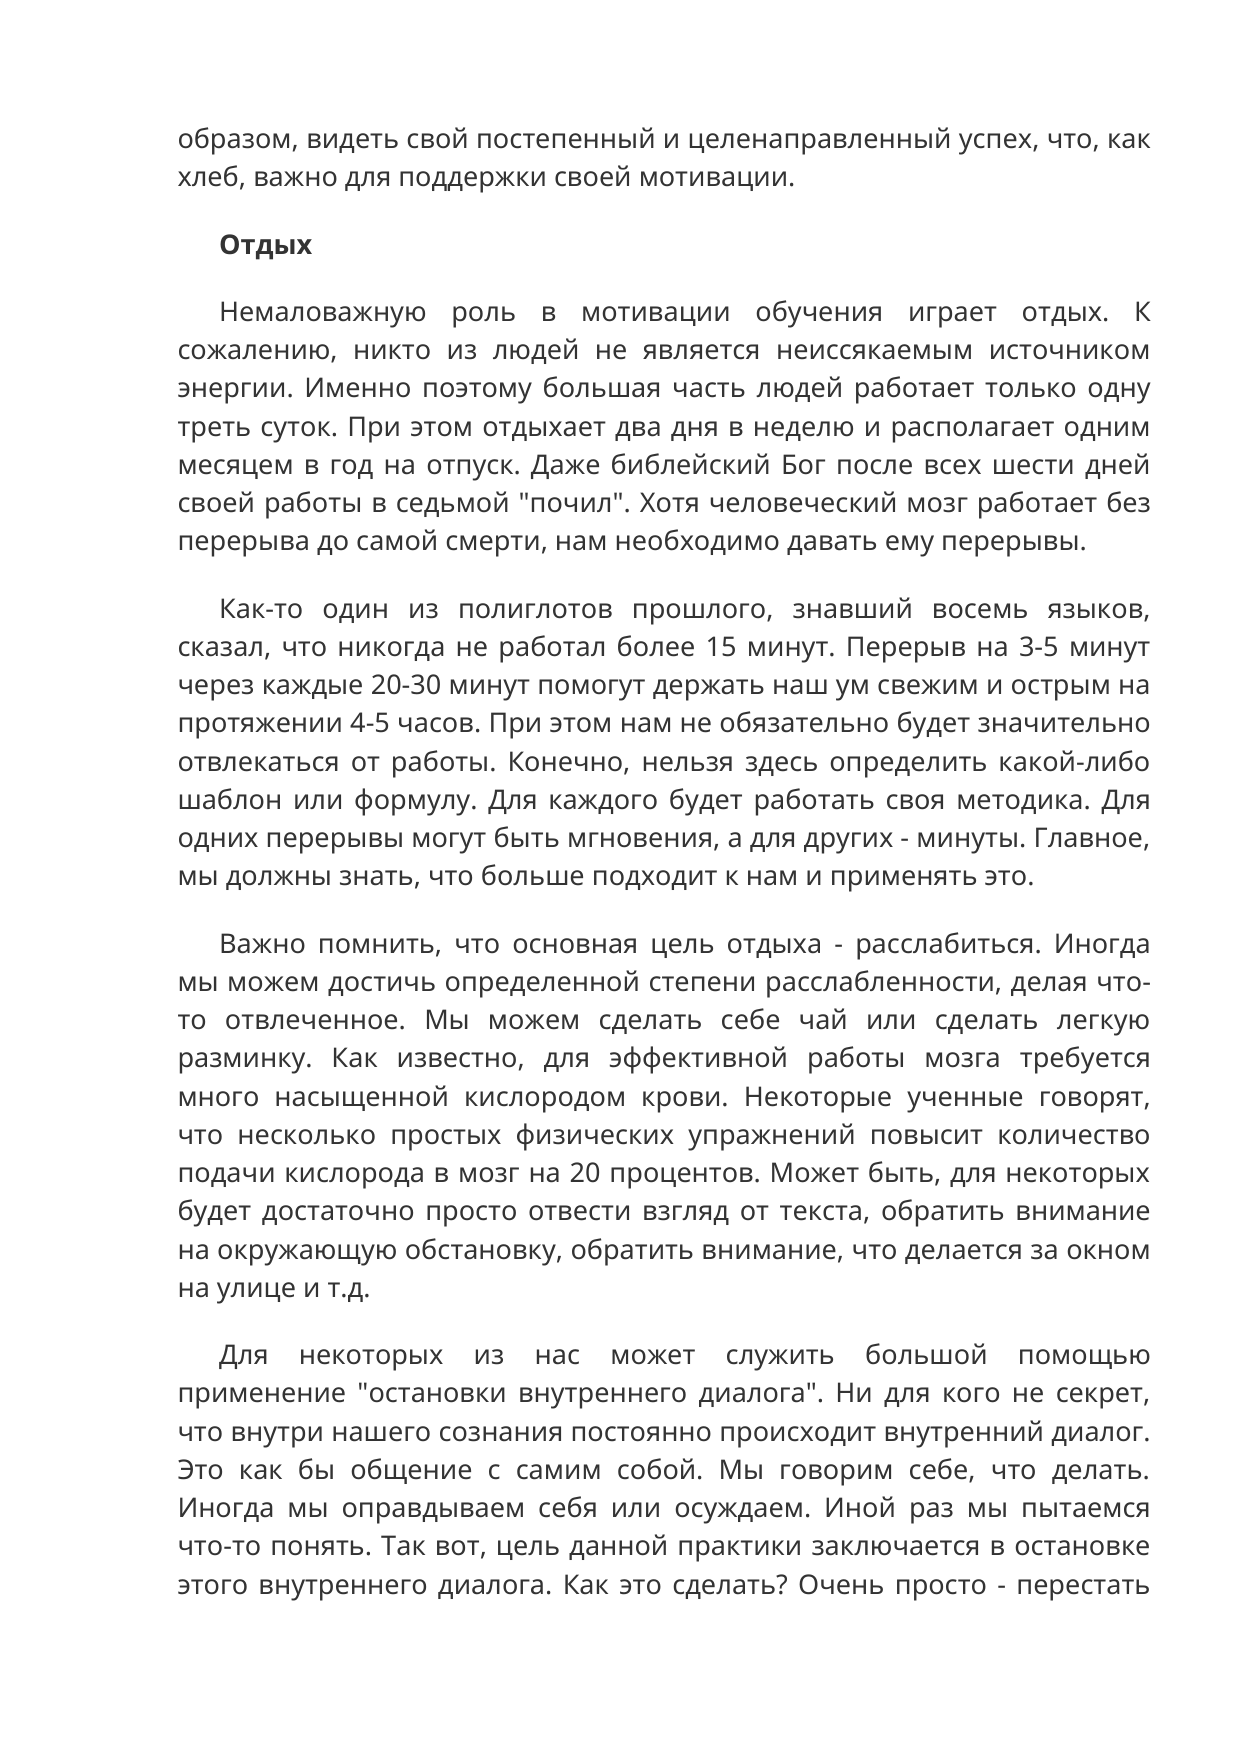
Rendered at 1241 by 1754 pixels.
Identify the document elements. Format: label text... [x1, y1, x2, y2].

text Как-то один из полиглотов прошлого, знавший восемь языков, сказал, что никогда не работал более 15 минут. Перерыв на 3-5 минут через каждые 20-30 минут помогут держать наш ум свежим и острым на протяжении 4-5 часов. При этом нам не обязательно будет значительно отвлекаться от работы. Конечно, нельзя здесь определить какой-либо шаблон или формулу. Для каждого будет работать своя методика. Для одних перерывы могут быть мгновения, а для других - минуты. Главное, мы должны знать, что больше подходит к нам и применять это. [177, 588, 1152, 894]
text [177, 118, 1152, 194]
text Немаловажную роль в мотивации обучения играет отдых. К сожалению, никто из людей не является неиссякаемым источником энергии. Именно поэтому большая часть людей работает только одну треть суток. При этом отдыхает два дня в неделю и располагает одним месяцем в год на отпуск. Даже библейский Бог после всех шести дней своей работы в седьмой "почил". Хотя человеческий мозг работает без перерыва до самой смерти, нам необходимо давать ему перерывы. [177, 291, 1152, 559]
text Отдых [177, 224, 1152, 262]
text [177, 1334, 1152, 1602]
text Важно помнить, что основная цель отдыха - расслабиться. Иногда мы можем достичь определенной степени расслабленности, делая что-то отвлеченное. Мы можем сделать себе чай или сделать легкую разминку. Как известно, для эффективной работы мозга требуется много насыщенной кислородом крови. Некоторые ученные говорят, что несколько простых физических упражнений повысит количество подачи кислорода в мозг на 20 процентов. Может быть, для некоторых будет достаточно просто отвести взгляд от текста, обратить внимание на окружающую обстановку, обратить внимание, что делается за окном на улице и т.д. [177, 923, 1152, 1305]
